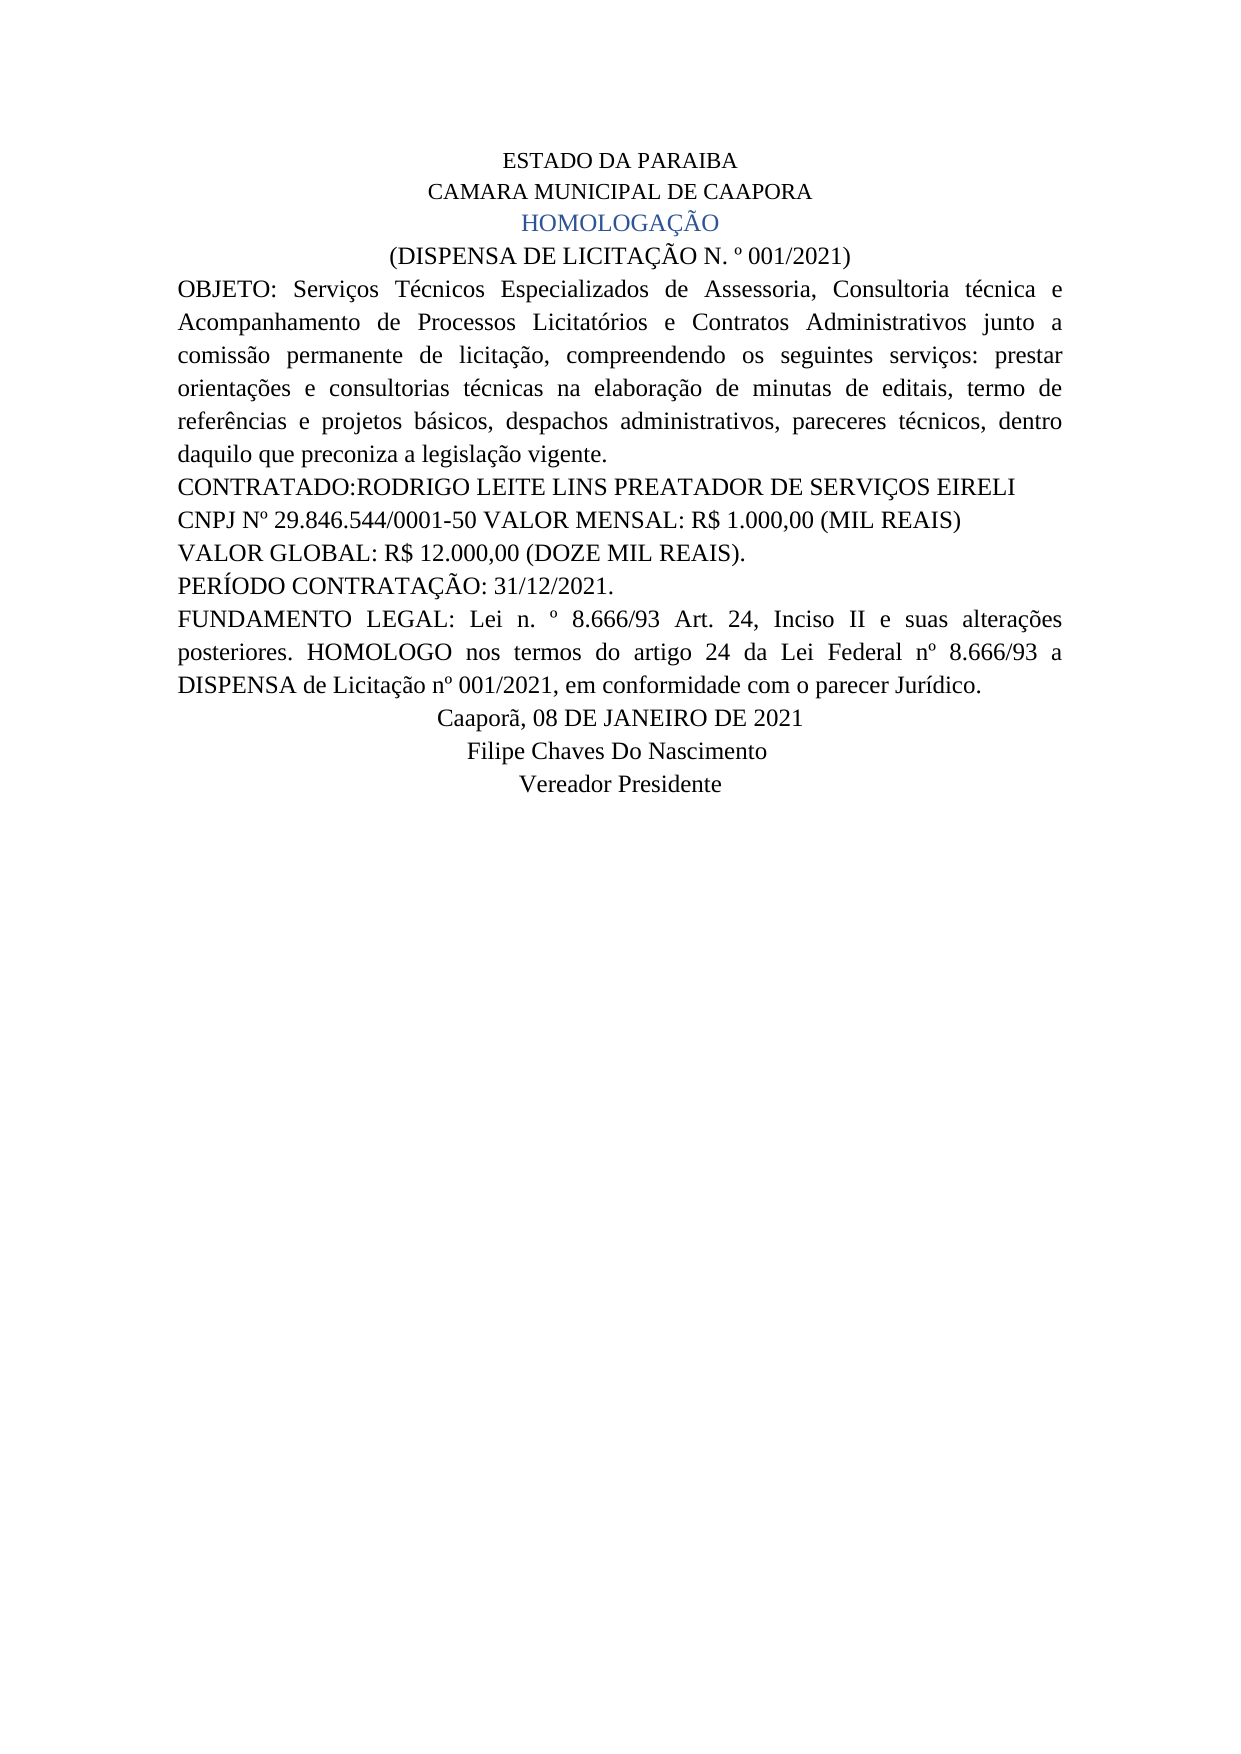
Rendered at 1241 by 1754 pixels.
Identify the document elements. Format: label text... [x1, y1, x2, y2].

text CONTRATADO:RODRIGO LEITE LINS PREATADOR DE SERVIÇOS EIRELI [177, 472, 1063, 501]
text CAMARA MUNICIPAL DE CAAPORA [177, 178, 1063, 204]
text FUNDAMENTO LEGAL: Lei n. º 8.666/93 Art. 24, Inciso II e suas alterações posteriores. HOMOLOGO nos termos do artigo 24 da Lei Federal nº 8.666/93 a DISPENSA de Licitação nº 001/2021, em conformidade com o parecer Jurídico. [177, 604, 1063, 699]
text ESTADO DA PARAIBA [177, 148, 1063, 174]
subtitle HOMOLOGAÇÃO [177, 208, 1063, 237]
text (DISPENSA DE LICITAÇÃO N. º 001/2021) [177, 241, 1063, 270]
text Caaporã, 08 DE JANEIRO DE 2021 [177, 703, 1063, 732]
text VALOR GLOBAL: R$ 12.000,00 (DOZE MIL REAIS). [177, 538, 1063, 567]
text OBJETO: Serviços Técnicos Especializados de Assessoria, Consultoria técnica e Acompanhamento de Processos Licitatórios e Contratos Administrativos junto a comissão permanente de licitação, compreendendo os seguintes serviços: prestar orientações e consultorias técnicas na elaboração de minutas de editais, termo de referências e projetos básicos, despachos administrativos, pareceres técnicos, dentro daquilo que preconiza a legislação vigente. [177, 274, 1063, 468]
text Filipe Chaves Do Nascimento Vereador Presidente [177, 736, 1063, 798]
text CNPJ Nº 29.846.544/0001-50 VALOR MENSAL: R$ 1.000,00 (MIL REAIS) [177, 505, 1063, 534]
text PERÍODO CONTRATAÇÃO: 31/12/2021. [177, 571, 1063, 600]
